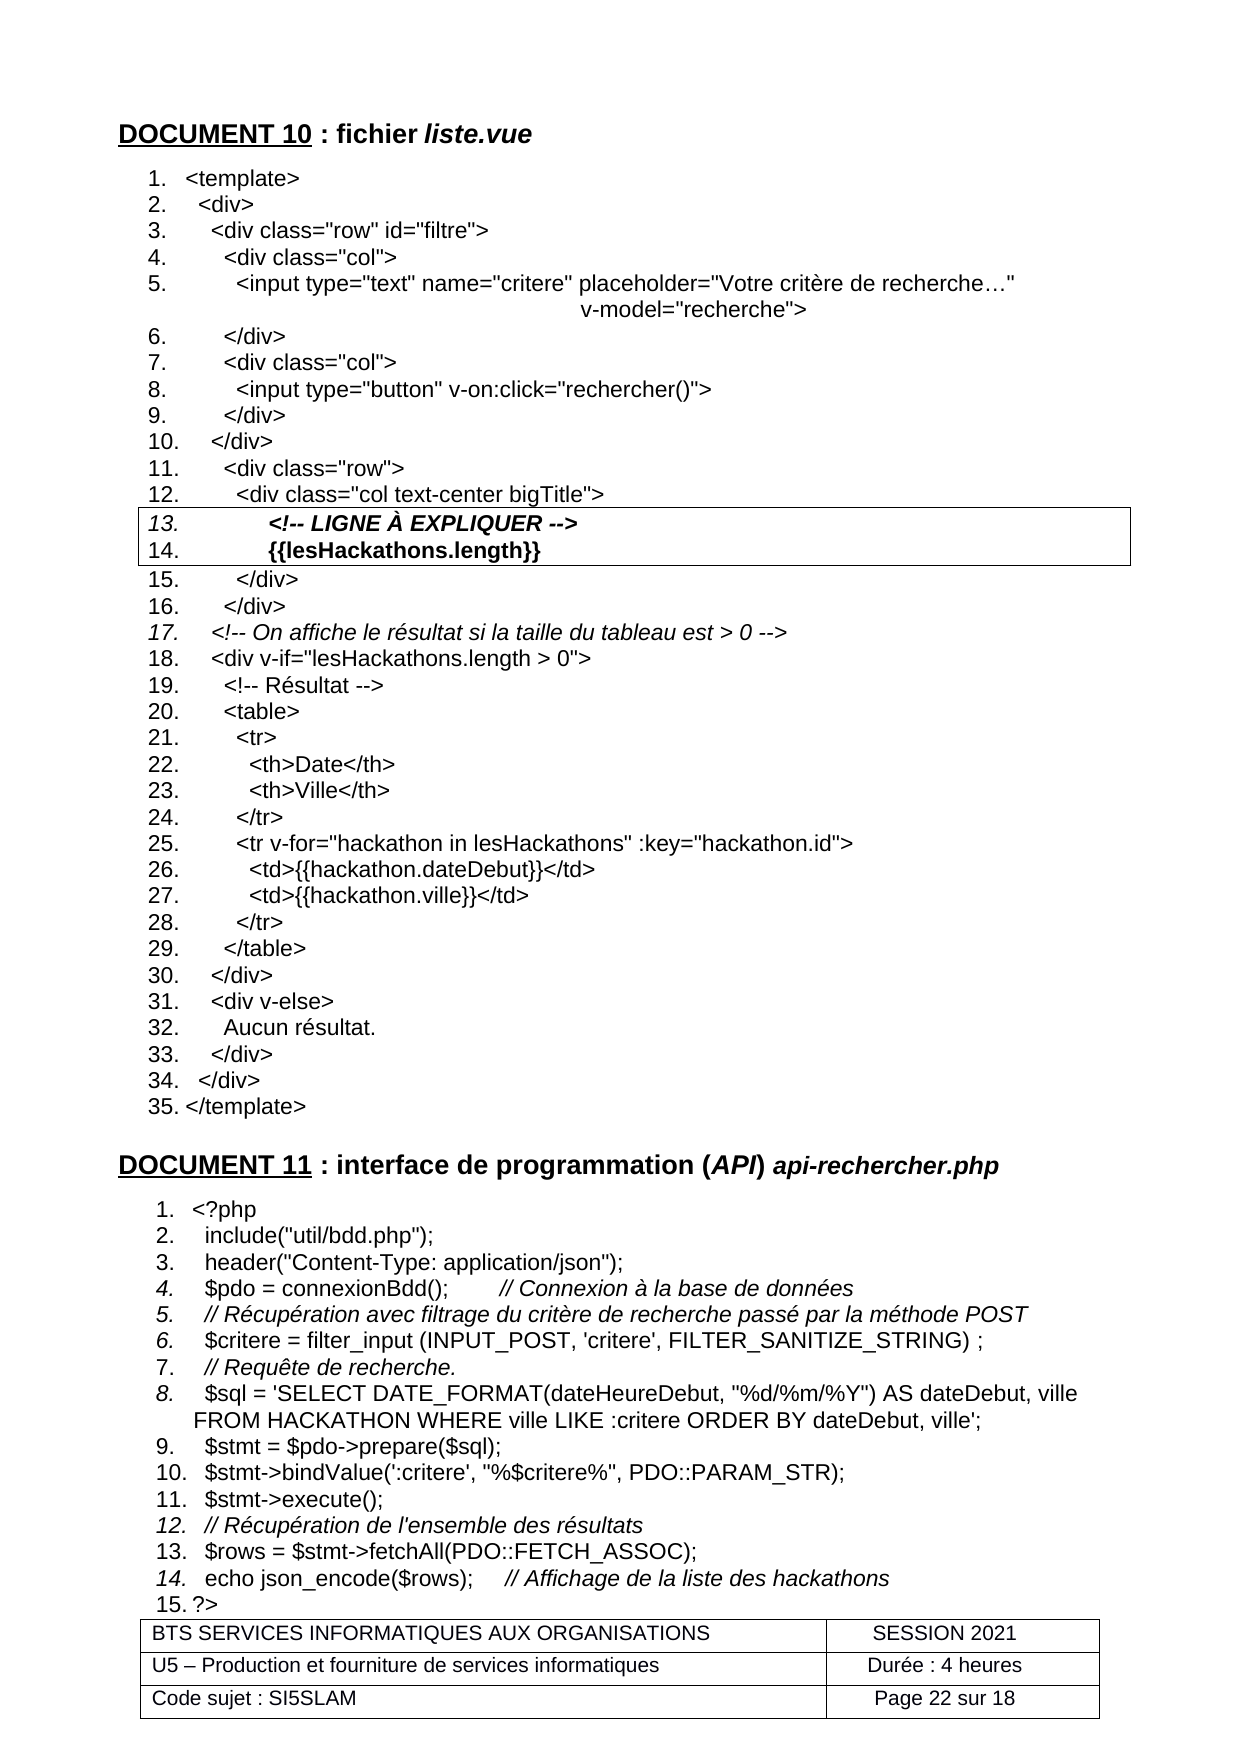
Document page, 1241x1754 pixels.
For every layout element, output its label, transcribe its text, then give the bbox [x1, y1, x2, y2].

list <div v-if="lesHackathons.length > 0"> [148, 645, 1122, 672]
list $sql = 'SELECT DATE_FORMAT(dateHeureDebut, "%d/%m/%Y") AS dateDebut, ville FROM HACKATHON WHERE ville LIKE :critere ORDER BY dateDebut, ville'; [156, 1380, 1122, 1433]
text DOCUMENT 11 : interface de programmation (API) api-rechercher.php [118, 1149, 1122, 1180]
list <div> [148, 191, 1122, 217]
list </div> [148, 323, 1122, 349]
list </div> [148, 1041, 1122, 1067]
list // Requête de recherche. [156, 1354, 1122, 1380]
list <th>Ville</th> [148, 777, 1122, 803]
list $stmt->execute(); [156, 1486, 1122, 1512]
list <input type="text" name="critere" placeholder="Votre critère de recherche…" [148, 270, 1122, 296]
list <div class="col"> [148, 244, 1122, 270]
text v-model="recherche"> [185, 296, 1122, 323]
list </div> [148, 962, 1122, 988]
list </tr> [148, 909, 1122, 935]
list <!-- On affiche le résultat si la taille du tableau est > 0 --> [148, 619, 1122, 645]
list </div> [148, 402, 1122, 428]
list </table> [148, 935, 1122, 962]
list <div class="col text-center bigTitle"> [148, 481, 1122, 507]
list $stmt = $pdo->prepare($sql); [156, 1433, 1122, 1459]
list </div> [148, 593, 1122, 619]
list include("util/bdd.php"); [156, 1222, 1122, 1248]
list // Récupération de l'ensemble des résultats [156, 1512, 1122, 1538]
list <div v-else> [148, 988, 1122, 1014]
list <tr> [148, 724, 1122, 751]
list <th>Date</th> [148, 751, 1122, 777]
list <td>{{hackathon.dateDebut}}</td> [148, 856, 1122, 882]
list </div> [148, 428, 1122, 454]
list <table> [148, 698, 1122, 724]
list $critere = filter_input (INPUT_POST, 'critere', FILTER_SANITIZE_STRING) ; [156, 1327, 1122, 1354]
list Aucun résultat. [148, 1014, 1122, 1041]
list <div class="row" id="filtre"> [148, 217, 1122, 244]
list header("Content-Type: application/json"); [156, 1248, 1122, 1275]
list ?> [156, 1591, 1122, 1617]
list <tr v-for="hackathon in lesHackathons" :key="hackathon.id"> [148, 830, 1122, 856]
list </div> [148, 1067, 1122, 1093]
list </template> [148, 1093, 1122, 1120]
list $stmt->bindValue(':critere', "%$critere%", PDO::PARAM_STR); [156, 1459, 1122, 1486]
list <input type="button" v-on:click="rechercher()"> [148, 376, 1122, 402]
list <!-- Résultat --> [148, 672, 1122, 698]
list <div class="row"> [148, 454, 1122, 481]
list // Récupération avec filtrage du critère de recherche passé par la méthode POST [156, 1301, 1122, 1327]
list <div class="col"> [148, 349, 1122, 376]
list $pdo = connexionBdd(); // Connexion à la base de données [156, 1275, 1122, 1301]
list <!-- LIGNE À EXPLIQUER --> [139, 508, 1130, 534]
list <td>{{hackathon.ville}}</td> [148, 882, 1122, 909]
list echo json_encode($rows); // Affichage de la liste des hackathons [156, 1565, 1122, 1591]
list </tr> [148, 803, 1122, 830]
text DOCUMENT 10 : fichier liste.vue [118, 118, 1122, 149]
list </div> [148, 566, 1122, 593]
list {{lesHackathons.length}} [139, 534, 1130, 565]
list $rows = $stmt->fetchAll(PDO::FETCH_ASSOC); [156, 1538, 1122, 1565]
list <template> [148, 165, 1122, 191]
list <?php [156, 1196, 1122, 1222]
